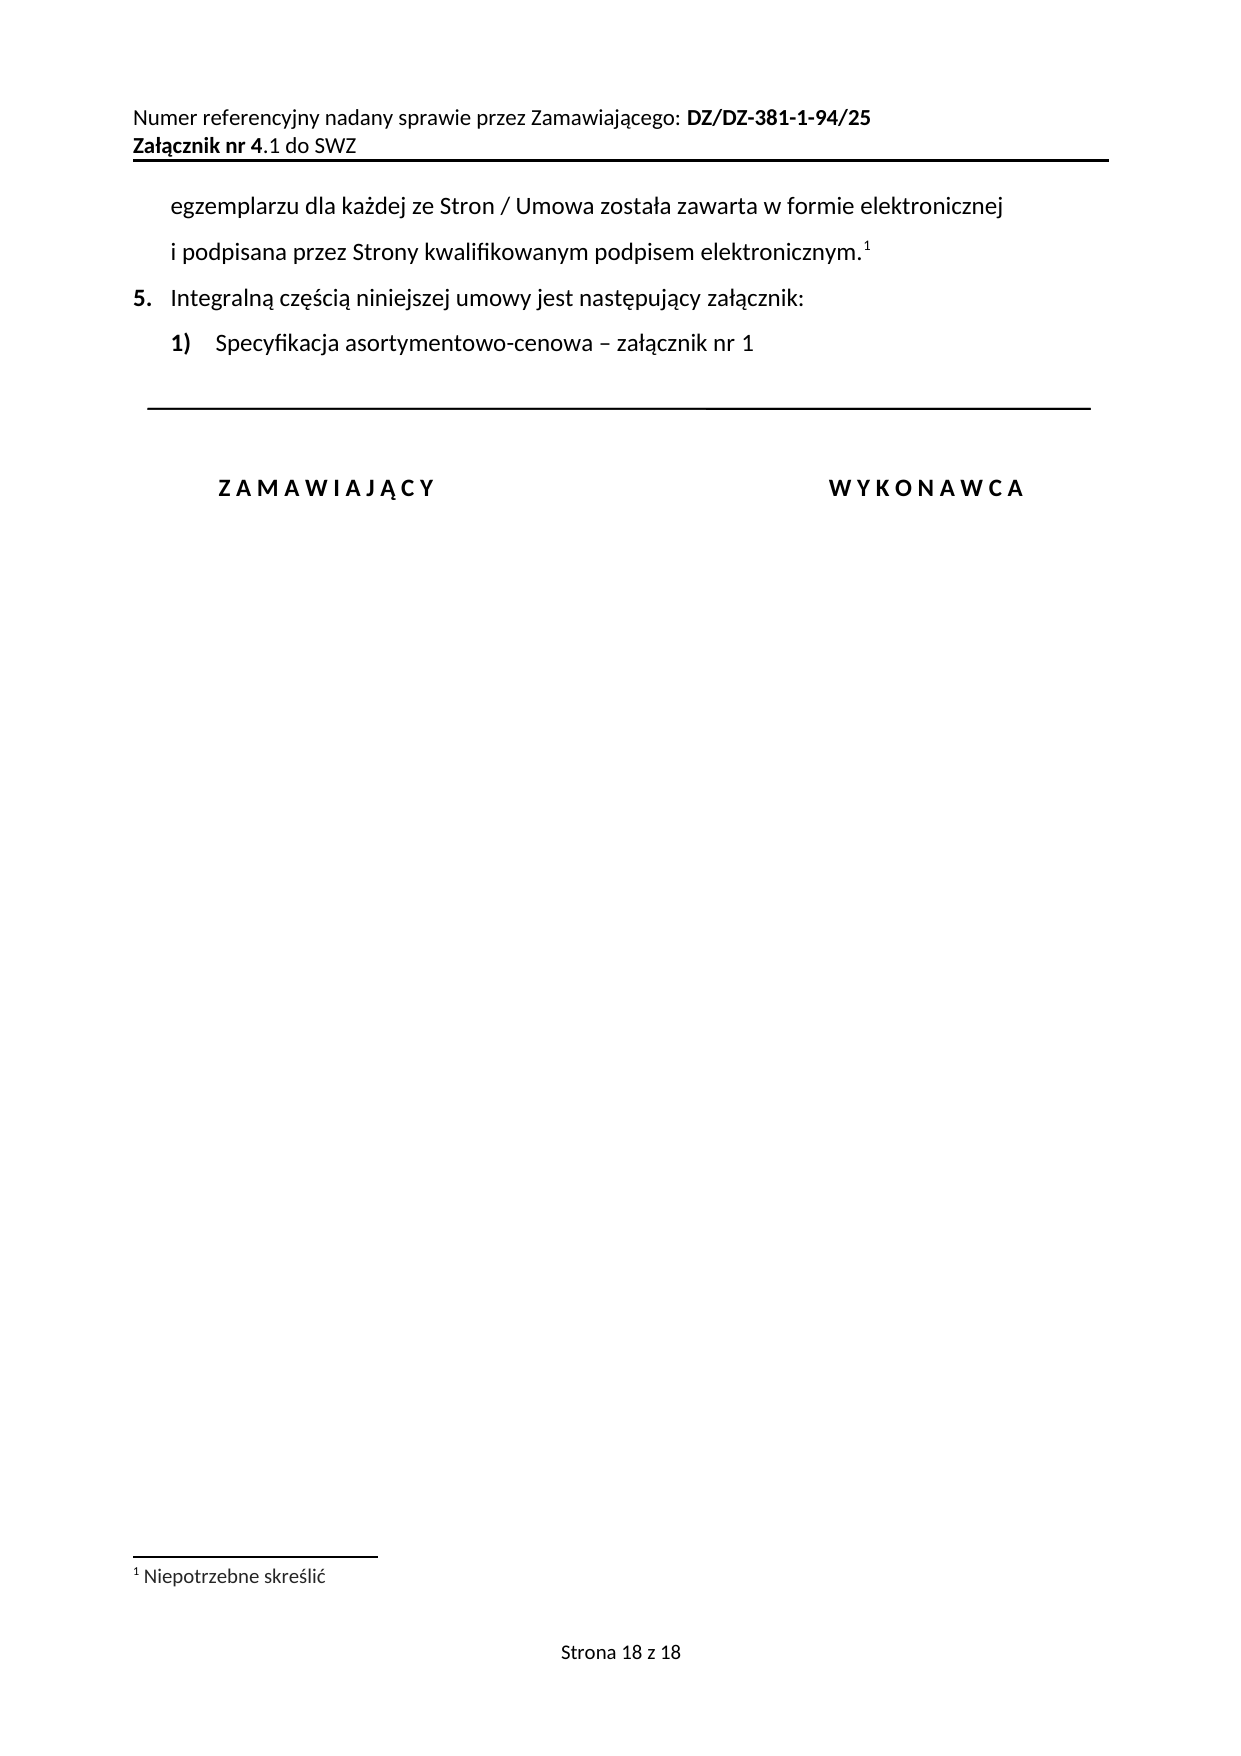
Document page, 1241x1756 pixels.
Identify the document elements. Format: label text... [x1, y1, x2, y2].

list Specyfikacja asortymentowo-cenowa – załącznik nr 1 [170, 328, 1109, 358]
subtitle Z A M A W I A J Ą C Y W Y K O N A W C A [133, 472, 1109, 503]
list Integralną częścią niniejszej umowy jest następujący załącznik: [133, 282, 1109, 312]
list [133, 190, 1109, 267]
